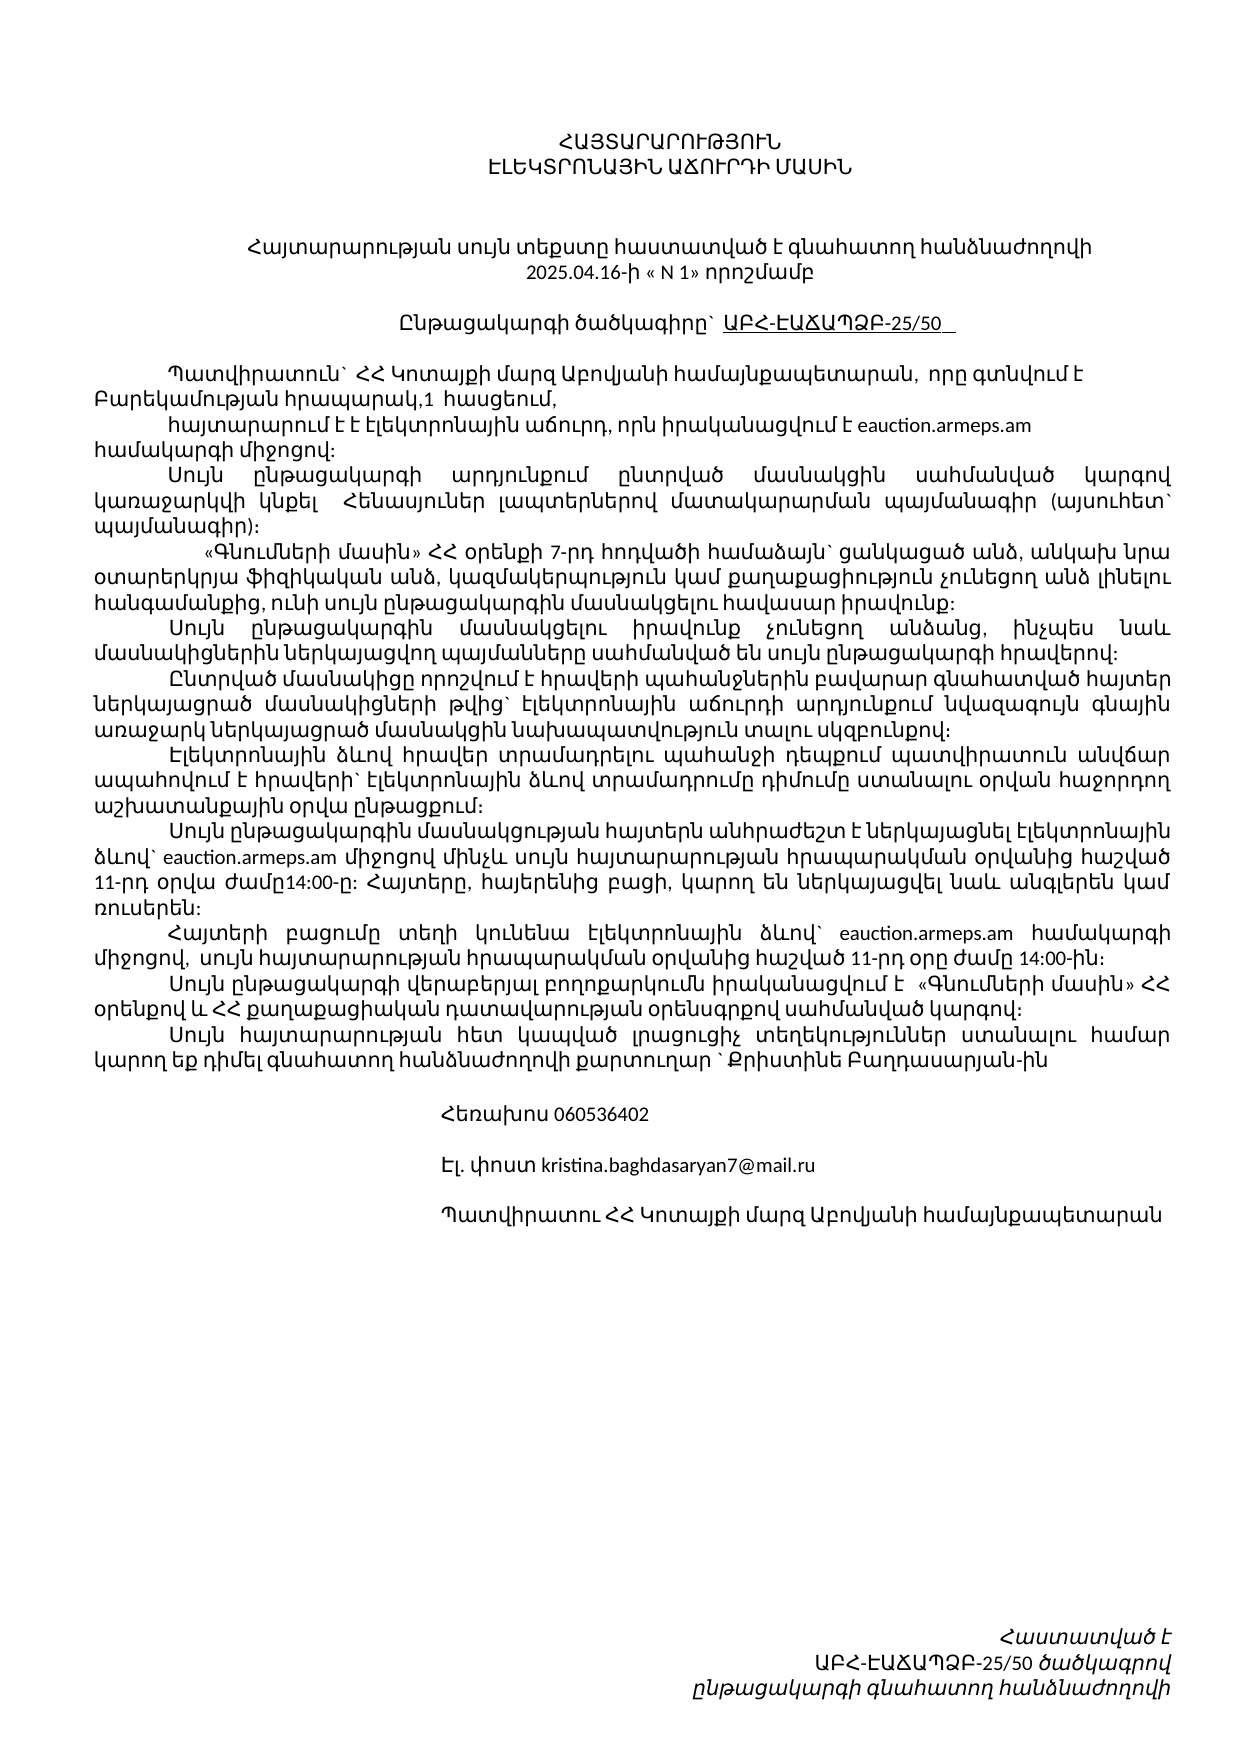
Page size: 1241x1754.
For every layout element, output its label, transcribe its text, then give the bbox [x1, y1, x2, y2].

text Հաստատված է [94, 1624, 1171, 1650]
text Ընտրված մասնակիցը որոշվում է հրավերի պահանջներին բավարար գնահատված հայտեր ներկայացրած մասնակիցների թվից` էլեկտրոնային աճուրդի արդյունքում նվազագույն գնային առաջարկ ներկայացրած մասնակցին նախապատվություն տալու սկզբունքով։ [94, 666, 1171, 742]
text ԷԼԵԿՏՐՈՆԱՅԻՆ ԱՃՈՒՐԴԻ ՄԱՍԻՆ [94, 154, 1171, 180]
text Հեռախոս 060536402 [94, 1101, 1171, 1126]
text Սույն հայտարարության հետ կապված լրացուցիչ տեղեկություններ ստանալու համար կարող եք դիմել գնահատող հանձնաժողովի քարտուղար ` Քրիստինե Բաղդասարյան-ին [94, 1022, 1171, 1073]
text Սույն ընթացակարգի վերաբերյալ բողոքարկումն իրականացվում է «Գնումների մասին» ՀՀ օրենքով և ՀՀ քաղաքացիական դատավարության օրենսգրքով սահմանված կարգով։ [94, 971, 1171, 1022]
text ընթացակարգի գնահատող հանձնաժողովի [94, 1675, 1171, 1701]
text «Գնումների մասին» ՀՀ օրենքի 7-րդ հոդվածի համաձայն` ցանկացած անձ, անկախ նրա օտարերկրյա ֆիզիկական անձ, կազմակերպություն կամ քաղաքացիություն չունեցող անձ լինելու հանգամանքից, ունի սույն ընթացակարգին մասնակցելու հավասար իրավունք: [94, 539, 1171, 615]
text հայտարարում է է էլեկտրոնային աճուրդ, որն իրականացվում է eauction.armeps.am համակարգի միջոցով: [94, 412, 1171, 463]
text Սույն ընթացակարգին մասնակցության հայտերն անհրաժեշտ է ներկայացնել էլեկտրոնային ձևով` eauction.armeps.am միջոցով մինչև սույն հայտարարության հրապարակման օրվանից հաշված 11-րդ օրվա ժամը14:00-ը: Հայտերը, հայերենից բացի, կարող են ներկայացվել նաև անգլերեն կամ ռուսերեն: [94, 818, 1171, 920]
text Էլ. փոստ kristina.baghdasaryan7@mail.ru [94, 1152, 1171, 1177]
text ՀԱՅՏԱՐԱՐՈՒԹՅՈՒՆ [94, 129, 1171, 154]
text Հայտերի բացումը տեղի կունենա էլեկտրոնային ձևով` eauction.armeps.am համակարգի միջոցով, սույն հայտարարության հրապարակման օրվանից հաշված 11-րդ օրը ժամը 14:00-ին։ [94, 920, 1171, 971]
text Պատվիրատու ՀՀ Կոտայքի մարզ Աբովյանի համայնքապետարան [94, 1203, 1171, 1228]
text Պատվիրատուն` ՀՀ Կոտայքի մարզ Աբովյանի համայնքապետարան, որը գտնվում է Բարեկամության հրապարակ,1 հասցեում, [94, 361, 1171, 412]
text Սույն ընթացակարգի արդյունքում ընտրված մասնակցին սահմանված կարգով կառաջարկվի կնքել Հենասյուներ լապտերներով մատակարարման պայմանագիր (այսուհետ` պայմանագիր)։ [94, 463, 1171, 539]
text Հայտարարության սույն տեքստը հաստատված է գնահատող հանձնաժողովի [94, 234, 1171, 259]
text Ընթացակարգի ծածկագիրը` ԱԲՀ-ԷԱՃԱՊՁԲ-25/50 [94, 310, 1171, 336]
text Էլեկտրոնային ձևով հրավեր տրամադրելու պահանջի դեպքում պատվիրատուն անվճար ապահովում է հրավերի` էլեկտրոնային ձևով տրամադրումը դիմումը ստանալու օրվան հաջորդող աշխատանքային օրվա ընթացքում։ [94, 742, 1171, 818]
text 2025.04.16 -ի « N 1» որոշմամբ [94, 259, 1171, 285]
text ԱԲՀ-ԷԱՃԱՊՁԲ-25/50 ծածկագրով [94, 1650, 1171, 1675]
text Սույն ընթացակարգին մասնակցելու իրավունք չունեցող անձանց, ինչպես նաև մասնակիցներին ներկայացվող պայմանները սահմանված են սույն ընթացակարգի հրավերով: [94, 615, 1171, 666]
